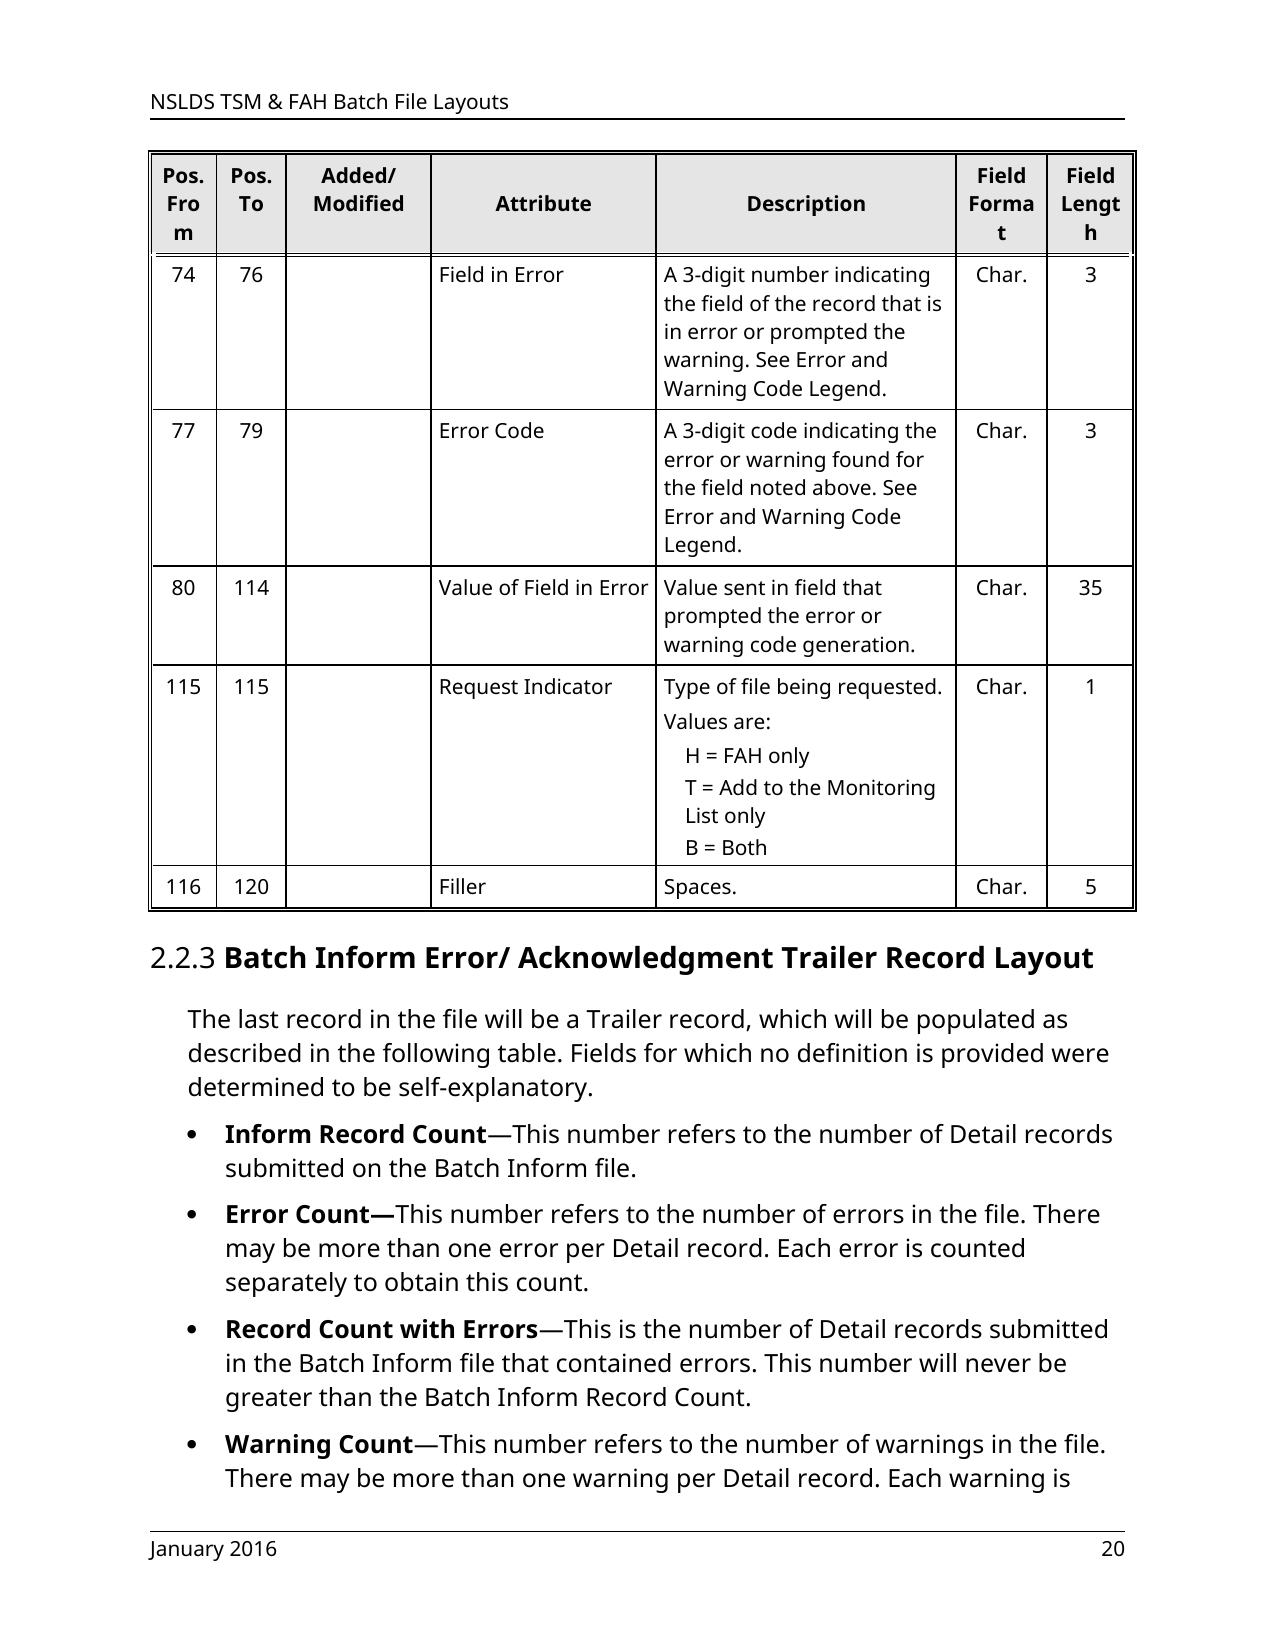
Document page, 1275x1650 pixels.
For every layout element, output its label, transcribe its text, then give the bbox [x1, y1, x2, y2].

table_cell 120 [217, 866, 285, 907]
table_cell Char. [957, 567, 1046, 664]
table_header Field Length [1048, 155, 1132, 252]
table_cell A 3-digit number indicating the field of the record that is in error or prompted the warning. See Error and Warning Code Legend. [657, 257, 955, 409]
table_cell Request Indicator [432, 666, 655, 865]
table_cell 116 [152, 866, 216, 907]
table_cell 5 [1048, 866, 1132, 907]
table_cell [287, 410, 430, 565]
table_cell [287, 866, 430, 907]
table_header Added/ Modified [287, 155, 430, 252]
table_cell 76 [217, 257, 285, 409]
table_cell Value of Field in Error [432, 567, 655, 664]
table_header Pos. From [152, 155, 216, 252]
table_cell Field in Error [432, 257, 655, 409]
table_cell 74 [150, 253, 216, 409]
table_header Description [657, 155, 955, 252]
text The last record in the file will be a Trailer record, which will be populated as described in the following table. Fields for which no definition is provided were determined to be self-explanatory. [187, 1002, 1125, 1104]
table_cell 35 [1048, 567, 1132, 664]
list Inform Record Count—This number refers to the number of Detail records submitted on the Batch Inform file. [187, 1116, 1125, 1184]
table_cell [287, 666, 430, 865]
table_cell Char. [957, 257, 1046, 409]
table_cell Filler [432, 866, 655, 907]
table_cell Char. [957, 866, 1046, 907]
table_cell 114 [217, 567, 285, 664]
table_cell Error Code [432, 410, 655, 565]
table_cell 3 [1048, 253, 1134, 409]
table_cell 1 [1048, 666, 1132, 865]
table_cell [287, 257, 430, 409]
table_cell A 3-digit code indicating the error or warning found for the field noted above. See Error and Warning Code Legend. [657, 410, 955, 565]
table_cell Type of file being requested. Values are: H = FAH only T = Add to the Monitoring List only B = Both [657, 666, 955, 865]
table_cell 77 [152, 410, 216, 565]
list Record Count with Errors—This is the number of Detail records submitted in the Batch Inform file that contained errors. This number will never be greater than the Batch Inform Record Count. [187, 1312, 1125, 1414]
subtitle Batch Inform Error/ Acknowledgment Trailer Record Layout [150, 937, 1125, 977]
table_cell Char. [957, 666, 1046, 865]
table_header Pos. To [217, 155, 285, 252]
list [187, 1426, 1125, 1494]
table_cell [287, 567, 430, 664]
table_cell Value sent in field that prompted the error or warning code generation. [657, 567, 955, 664]
table_cell 3 [1048, 410, 1132, 565]
table_cell 115 [152, 665, 216, 865]
table_cell Spaces. [657, 866, 955, 907]
table_cell 79 [217, 410, 285, 565]
table_header Field Format [957, 155, 1046, 252]
list Error Count—This number refers to the number of errors in the file. There may be more than one error per Detail record. Each error is counted separately to obtain this count. [187, 1197, 1125, 1299]
table_header Attribute [432, 155, 655, 252]
table_cell 80 [152, 566, 216, 664]
table_cell 115 [217, 666, 285, 865]
table_cell Char. [957, 410, 1046, 565]
